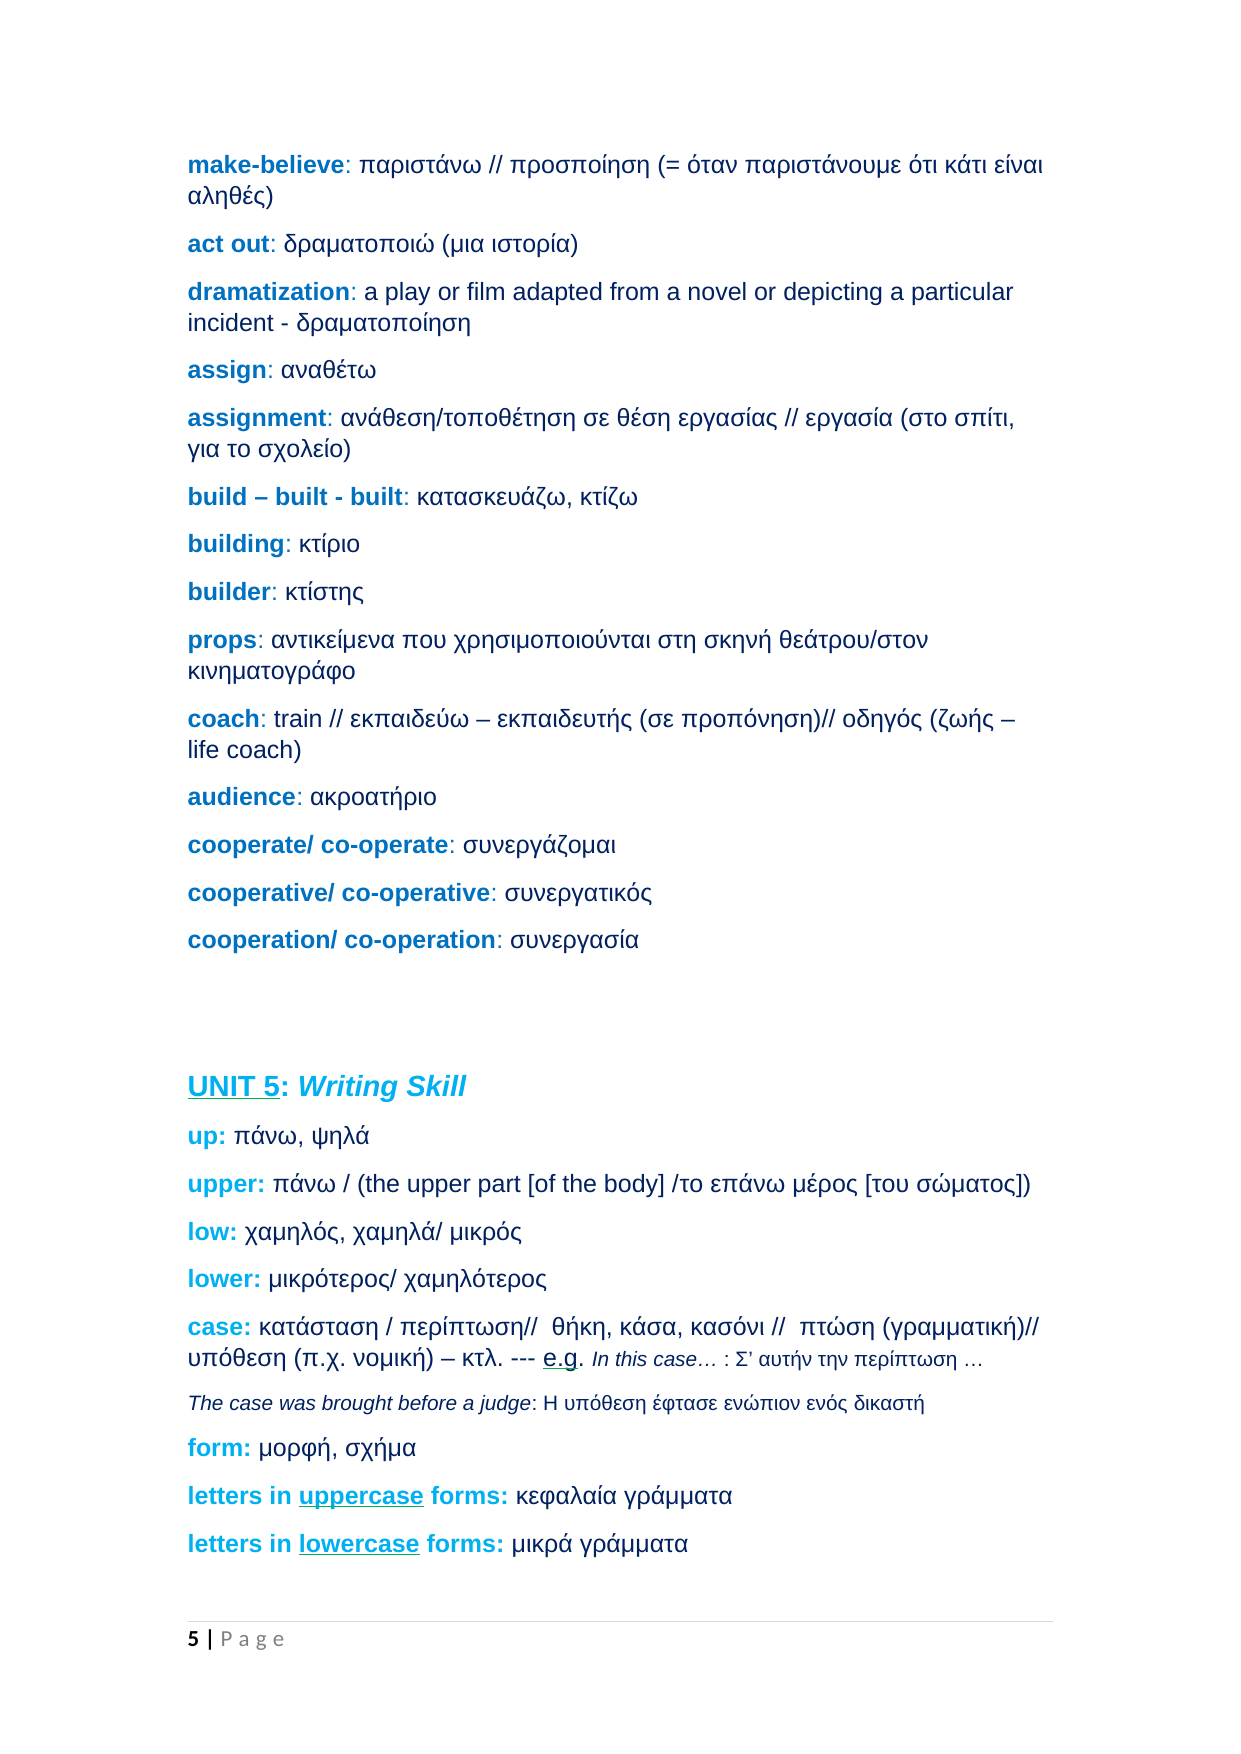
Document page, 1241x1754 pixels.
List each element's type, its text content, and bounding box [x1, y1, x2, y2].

text letters in lowercase forms: μικρά γράμματα [187, 1529, 1053, 1558]
text build – built - built: κατασκευάζω, κτίζω [187, 482, 1053, 510]
text upper: πάνω / (the upper part [of the body] /το επάνω μέρος [του σώματος]) [187, 1169, 1053, 1198]
text case: κατάσταση / περίπτωση// θήκη, κάσα, κασόνι // πτώση (γραμματική)// υπόθεση (π.χ. νομική) – κτλ. --- e.g. In this case… : Σ’ αυτήν την περίπτωση … [187, 1312, 1053, 1372]
text coach: train // εκπαιδεύω – εκπαιδευτής (σε προπόνηση)// οδηγός (ζωής – life coach) [187, 703, 1053, 763]
text dramatization: a play or film adapted from a novel or depicting a particular incident - δραματοποίηση [187, 276, 1053, 336]
text The case was brought before a judge: Η υπόθεση έφτασε ενώπιον ενός δικαστή [187, 1391, 1053, 1415]
text form: μορφή, σχήμα [187, 1433, 1053, 1462]
text letters in uppercase forms: κεφαλαία γράμματα [187, 1481, 1053, 1510]
text cooperate/ co-operate: συνεργάζομαι [187, 830, 1053, 859]
text up: πάνω, ψηλά [187, 1121, 1053, 1150]
text UNIT 5: Writing Skill [187, 1068, 1053, 1102]
text assign: αναθέτω [187, 355, 1053, 384]
text cooperative/ co-operative: συνεργατικός [187, 878, 1053, 906]
text builder: κτίστης [187, 577, 1053, 606]
text assignment: ανάθεση/τοποθέτηση σε θέση εργασίας // εργασία (στο σπίτι, για το σχολείο) [187, 403, 1053, 463]
text props: αντικείμενα που χρησιμοποιούνται στη σκηνή θεάτρου/στον κινηματογράφο [187, 625, 1053, 684]
text cooperation/ co-operation: συνεργασία [187, 925, 1053, 954]
text act out: δραματοποιώ (μια ιστορία) [187, 229, 1053, 257]
text audience: ακροατήριο [187, 782, 1053, 811]
text low: χαμηλός, χαμηλά/ μικρός [187, 1217, 1053, 1246]
text building: κτίριο [187, 529, 1053, 558]
text make-believe: παριστάνω // προσποίηση (= όταν παριστάνουμε ότι κάτι είναι αληθές) [187, 150, 1053, 210]
text lower: μικρότερος/ χαμηλότερος [187, 1264, 1053, 1293]
